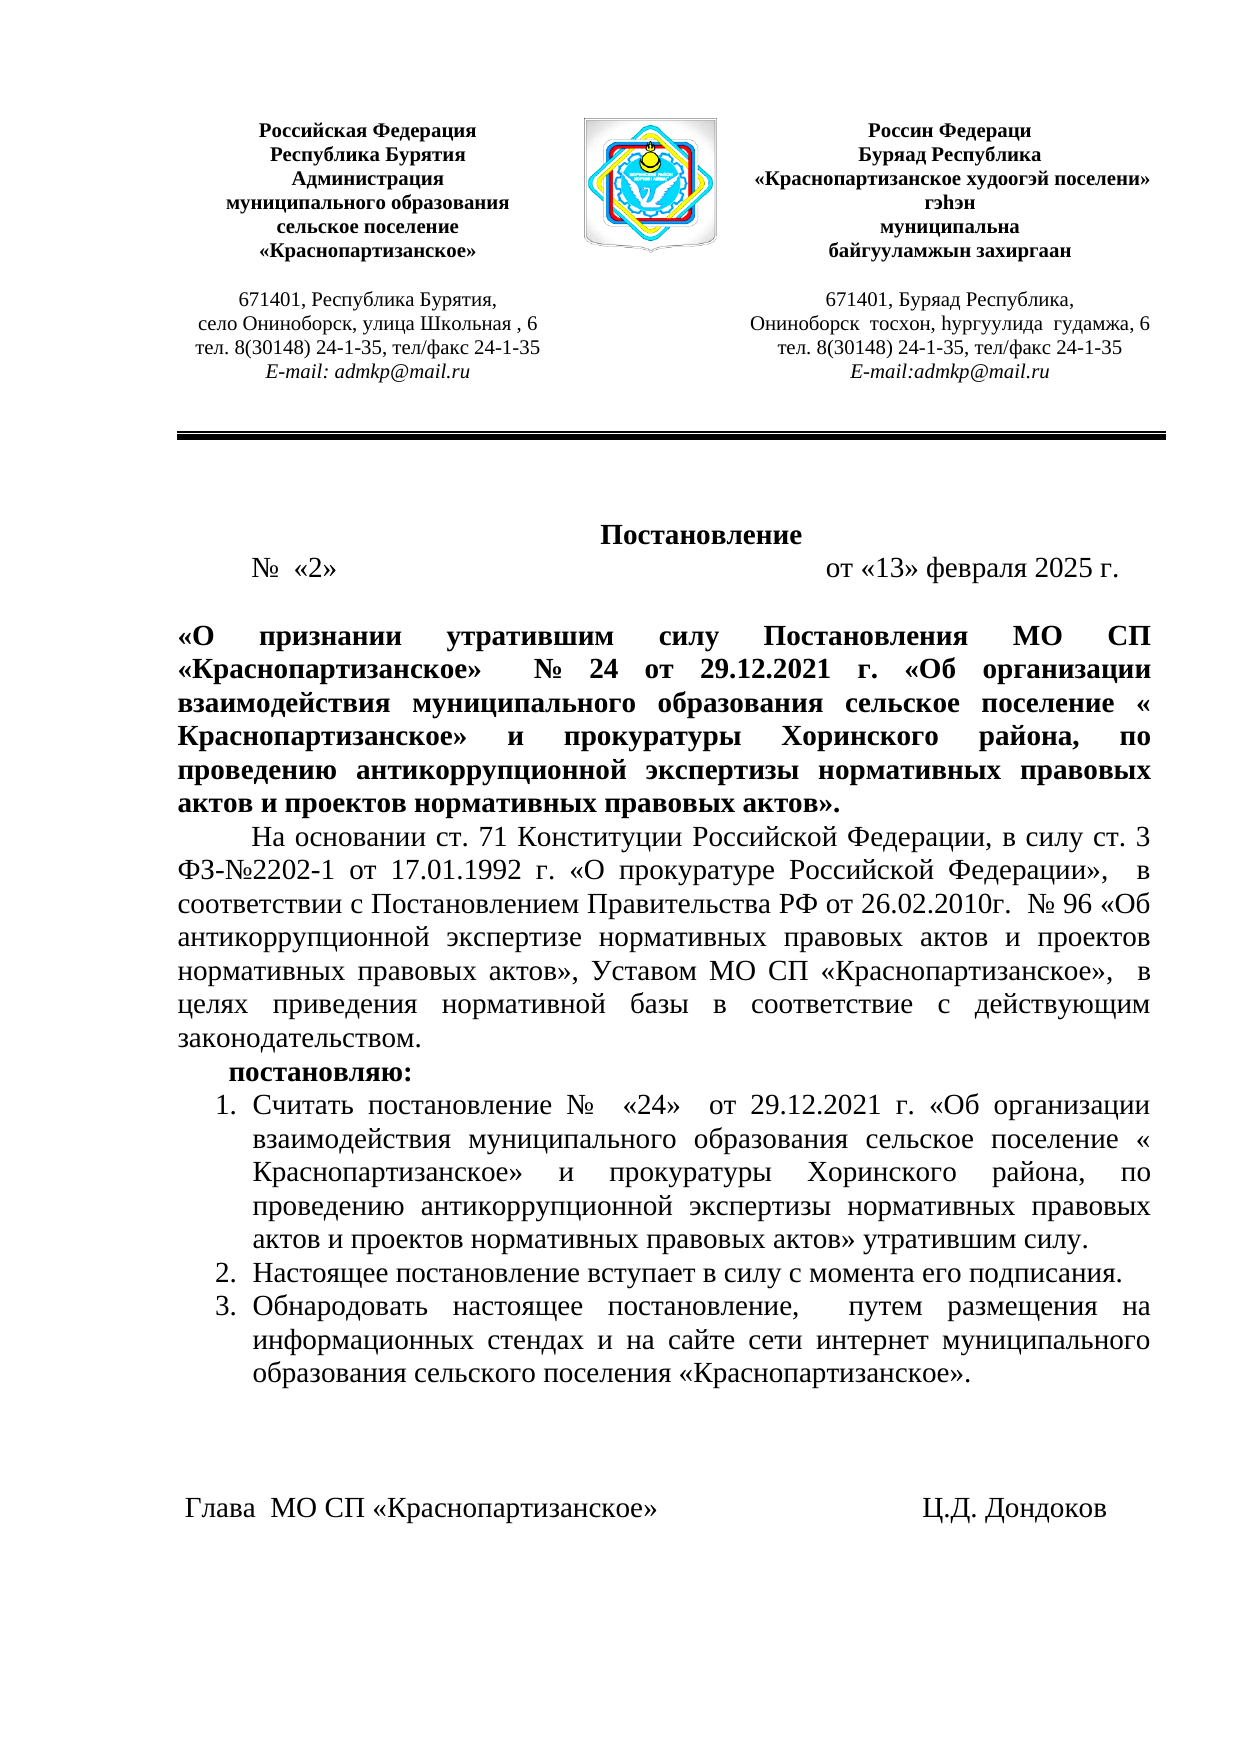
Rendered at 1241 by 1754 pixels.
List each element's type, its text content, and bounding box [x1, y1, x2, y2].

text постановляю: [177, 1054, 1152, 1087]
table_header Российская Федерация Республика Бурятия Администрация муниципального образования сельское поселение «Краснопартизанское» 671401, Республика Бурятия, село Ониноборск, улица Школьная , 6 тел. 8(30148) 24-1-35, тел/факс 24-1-35 E-mail: admkp@mail.ru [177, 118, 558, 431]
table_header Россин Федераци Буряад Республика «Краснопартизанское худоогэй поселени» гэhэн муниципальна байгууламжын захиргаан 671401, Буряад Республика, Ониноборск тосхон, hургуулида гудамжа, 6 тел. 8(30148) 24-1-35, тел/факс 24-1-35 E-mail:admkp@mail.ru [734, 118, 1166, 431]
text Глава МО СП «Краснопартизанское» Ц.Д. Дондоков [177, 1490, 1152, 1523]
text № «2» от «13» февраля 2025 г. [177, 551, 1152, 584]
text На основании ст. 71 Конституции Российской Федерации, в силу ст. 3 ФЗ-№2202-1 от 17.01.1992 г. «О прокуратуре Российской Федерации», в соответствии с Постановлением Правительства РФ от 26.02.2010г. № 96 «Об антикоррупционной экспертизе нормативных правовых актов и проектов нормативных правовых актов», Уставом МО СП «Краснопартизанское», в целях приведения нормативной базы в соответствие с действующим законодательством. [177, 819, 1152, 1054]
text «О признании утратившим силу Постановления МО СП «Краснопартизанское» № 24 от 29.12.2021 г. «Об организации взаимодействия муниципального образования сельское поселение « Краснопартизанское» и прокуратуры Хоринского района, по проведению антикоррупционной экспертизы нормативных правовых актов и проектов нормативных правовых актов». [177, 618, 1152, 819]
list Считать постановление № «24» от 29.12.2021 г. «Об организации взаимодействия муниципального образования сельское поселение « Краснопартизанское» и прокуратуры Хоринского района, по проведению антикоррупционной экспертизы нормативных правовых актов и проектов нормативных правовых актов» утратившим силу. [215, 1087, 1152, 1255]
text Постановление [177, 517, 1152, 551]
list Настоящее постановление вступает в силу с момента его подписания. [215, 1255, 1152, 1288]
table_header [558, 118, 733, 431]
list Обнародовать настоящее постановление, путем размещения на информационных стендах и на сайте сети интернет муниципального образования сельского поселения «Краснопартизанское». [215, 1288, 1152, 1389]
